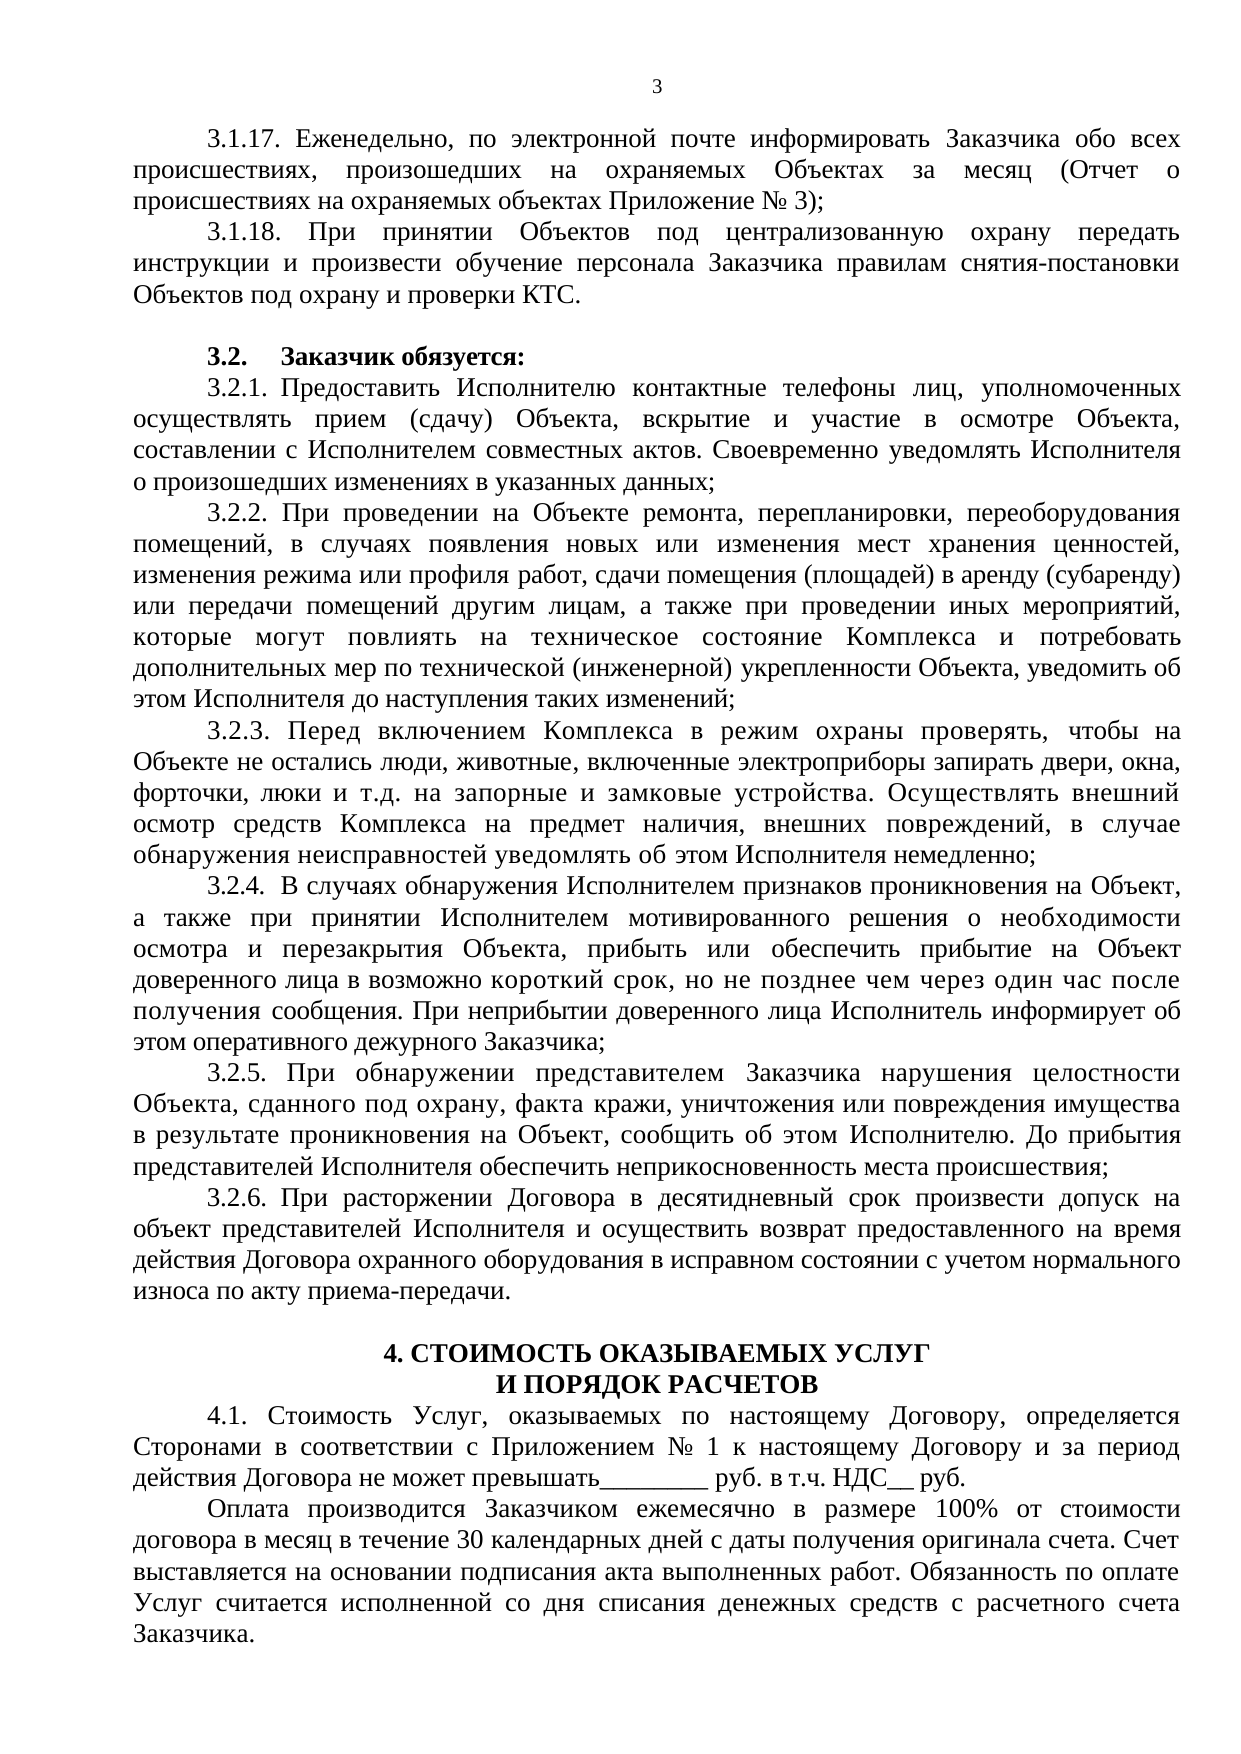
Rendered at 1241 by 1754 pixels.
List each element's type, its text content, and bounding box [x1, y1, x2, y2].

list Предоставить Исполнителю контактные телефоны лиц, уполномоченных осуществлять прием (сдачу) Объекта, вскрытие и участие в осмотре Объекта, составлении с Исполнителем совместных актов. Своевременно уведомлять Исполнителя о произошедших изменениях в указанных данных; [133, 371, 1181, 496]
text 3.1.17. Еженедельно, по электронной почте информировать Заказчика обо всех происшествиях, произошедших на охраняемых Объектах за месяц (Отчет о происшествиях на охраняемых объектах Приложение № 3); [133, 122, 1181, 215]
text 3.2.5. При обнаружении представителем Заказчика нарушения целостности Объекта, сданного под охрану, факта кражи, уничтожения или повреждения имущества в результате проникновения на Объект, сообщить об этом Исполнителю. До прибытия представителей Исполнителя обеспечить неприкосновенность места происшествия; [133, 1056, 1181, 1181]
text 3.1.18. При принятии Объектов под централизованную охрану передать инструкции и произвести обучение персонала Заказчика правилам снятия-постановки Объектов под охрану и проверки КТС. [133, 215, 1181, 309]
text И ПОРЯДОК РАСЧЕТОВ [133, 1368, 1181, 1399]
text Оплата производится Заказчиком ежемесячно в размере 100% от стоимости договора в месяц в течение 30 календарных дней с даты получения оригинала счета. Счет выставляется на основании подписания акта выполненных работ. Обязанность по оплате Услуг считается исполненной со дня списания денежных средств с расчетного счета Заказчика. [133, 1492, 1181, 1648]
list При расторжении Договора в десятидневный срок произвести допуск на объект представителей Исполнителя и осуществить возврат предоставленного на время действия Договора охранного оборудования в исправном состоянии с учетом нормального износа по акту приема-передачи. [133, 1181, 1181, 1306]
text 3.2.2. При проведении на Объекте ремонта, перепланировки, переоборудования помещений, в случаях появления новых или изменения мест хранения ценностей, изменения режима или профиля работ, сдачи помещения (площадей) в аренду (субаренду) или передачи помещений другим лицам, а также при проведении иных мероприятий, которые могут повлиять на техническое состояние Комплекса и потребовать дополнительных мер по технической (инженерной) укрепленности Объекта, уведомить об этом Исполнителя до наступления таких изменений; [133, 496, 1181, 714]
text 4. СТОИМОСТЬ ОКАЗЫВАЕМЫХ УСЛУГ [133, 1337, 1181, 1368]
text 3.2. Заказчик обязуется: [133, 340, 1181, 371]
text 3.2.3. Перед включением Комплекса в режим охраны проверять, чтобы на Объекте не остались люди, животные, включенные электроприборы запирать двери, окна, форточки, люки и т.д. на запорные и замковые устройства. Осуществлять внешний осмотр средств Комплекса на предмет наличия, внешних повреждений, в случае обнаружения неисправностей уведомлять об этом Исполнителя немедленно; [133, 714, 1181, 869]
text 3.2.4. В случаях обнаружения Исполнителем признаков проникновения на Объект, а также при принятии Исполнителем мотивированного решения о необходимости осмотра и перезакрытия Объекта, прибыть или обеспечить прибытие на Объект доверенного лица в возможно короткий срок, но не позднее чем через один час после получения сообщения. При неприбытии доверенного лица Исполнитель информирует об этом оперативного дежурного Заказчика; [133, 869, 1181, 1056]
text 4.1. Стоимость Услуг, оказываемых по настоящему Договору, определяется Сторонами в соответствии с Приложением № 1 к настоящему Договору и за период действия Договора не может превышать________ руб. в т.ч. НДС__ руб. [133, 1399, 1181, 1492]
